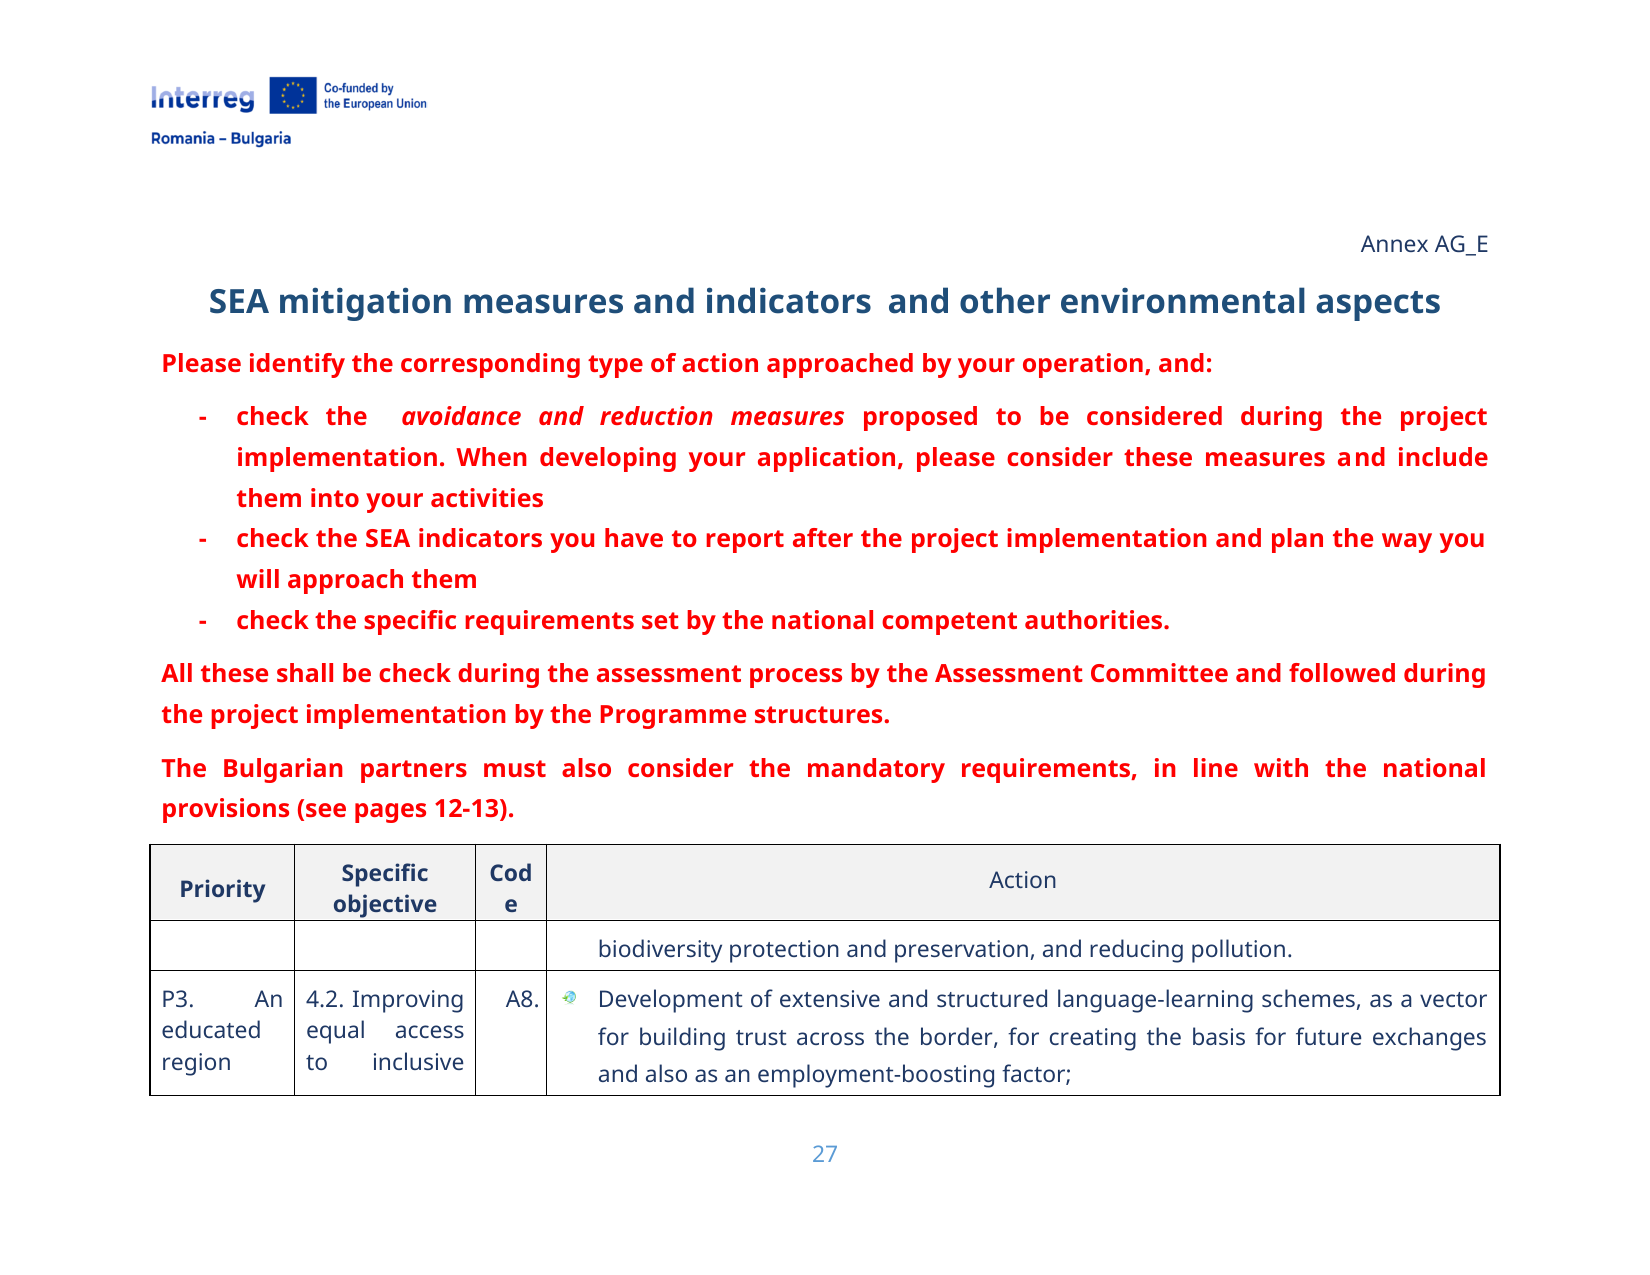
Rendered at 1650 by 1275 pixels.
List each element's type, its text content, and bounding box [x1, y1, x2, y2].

table_cell 4.2. Improving equal access to inclusive and quality services in education, training, and lifelong learning through developing accessible infrastructure, including by fostering resilience for distance and on-line education and training [295, 971, 475, 1094]
table_cell [476, 921, 546, 969]
table_cell Code [476, 845, 546, 919]
table_header Annex AG_E SEA mitigation measures and indicators and other environmental aspects Please identify the corresponding type of action approached by your operation, and: check the avoidance and reduction measures proposed to be considered during the project implementation. When developing your application, please consider these measures and include them into your activities check the SEA indicators you have to report after the project implementation and plan the way you will approach them check the specific requirements set by the national competent authorities. All these shall be check during the assessment process by the Assessment Committee and followed during the project implementation by the Programme structures. The Bulgarian partners must also consider the mandatory requirements, in line with the national provisions (see pages 12-13). [150, 216, 1500, 843]
table_cell [476, 971, 546, 1094]
table_cell Action [547, 845, 1499, 919]
table_cell Priority [151, 845, 294, 919]
table_cell Development of extensive and structured language-learning schemes, as a vector for building trust across the border, for creating the basis for future exchanges and also as an employment-boosting factor; Development of joint cross-border education and training schemes - on-site in areas where accessibility is not a hindrance or online, using digitised learning tools and methods, if physical presence is not an option. [547, 971, 1499, 1094]
picture [561, 990, 576, 1008]
picture [150, 75, 428, 154]
table_cell P3. An educated region [151, 971, 294, 1094]
table_cell Specific objective [295, 845, 475, 919]
